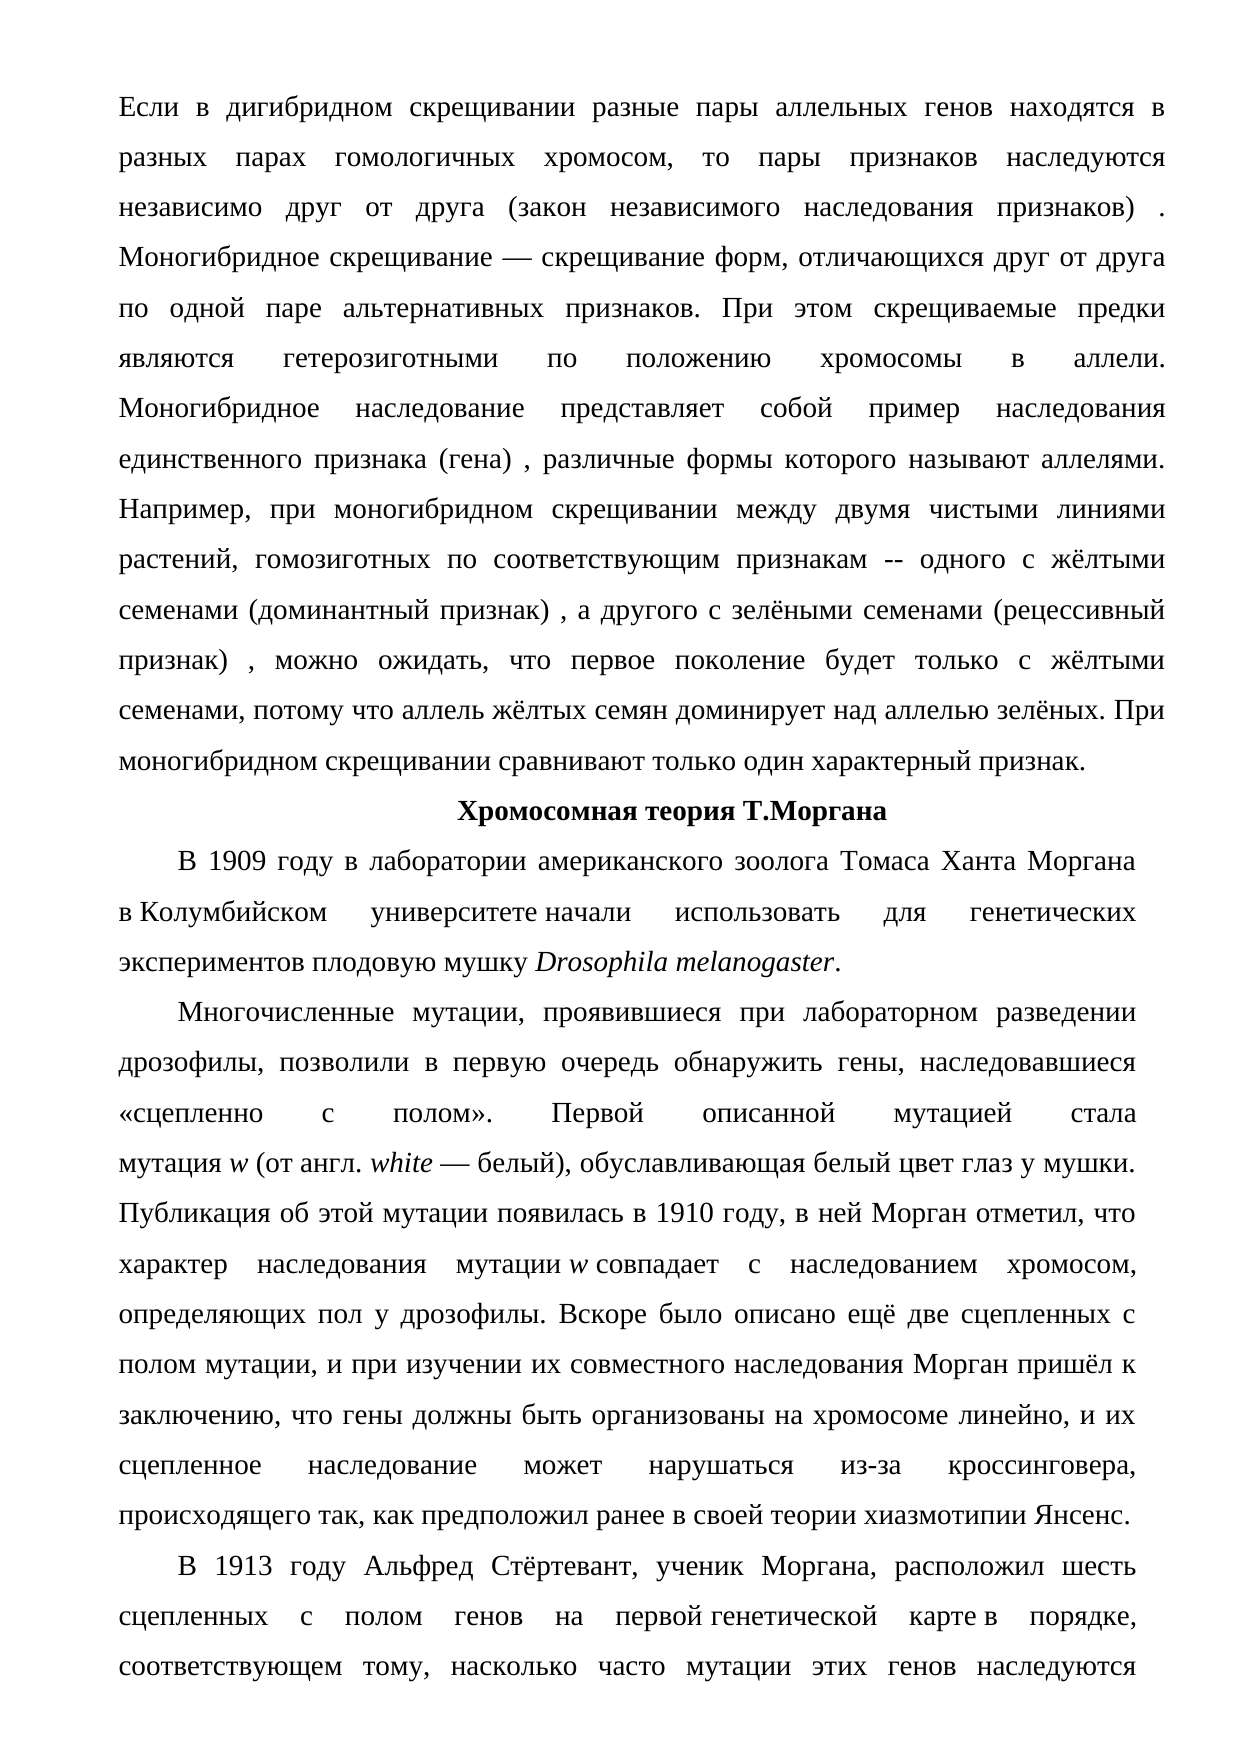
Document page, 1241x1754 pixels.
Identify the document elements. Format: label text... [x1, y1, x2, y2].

text В 1909 году в лаборатории американского зоолога Томаса Ханта Моргана в Колумбийском университете начали использовать для генетических экспериментов плодовую мушку Drosophila melanogaster. [118, 843, 1137, 977]
text Хромосомная теория Т.Моргана [118, 793, 1167, 827]
text Многочисленные мутации, проявившиеся при лабораторном разведении дрозофилы, позволили в первую очередь обнаружить гены, наследовавшиеся «сцепленно с полом». Первой описанной мутацией стала мутация w (от англ. white — белый), обуславливающая белый цвет глаз у мушки. Публикация об этой мутации появилась в 1910 году, в ней Морган отметил, что характер наследования мутации w совпадает с наследованием хромосом, определяющих пол у дрозофилы. Вскоре было описано ещё две сцепленных с полом мутации, и при изучении их совместного наследования Морган пришёл к заключению, что гены должны быть организованы на хромосоме линейно, и их сцепленное наследование может нарушаться из-за кроссинговера, происходящего так, как предположил ранее в своей теории хиазмотипии Янсенс. [118, 994, 1137, 1531]
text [118, 1548, 1137, 1682]
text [118, 89, 1167, 776]
